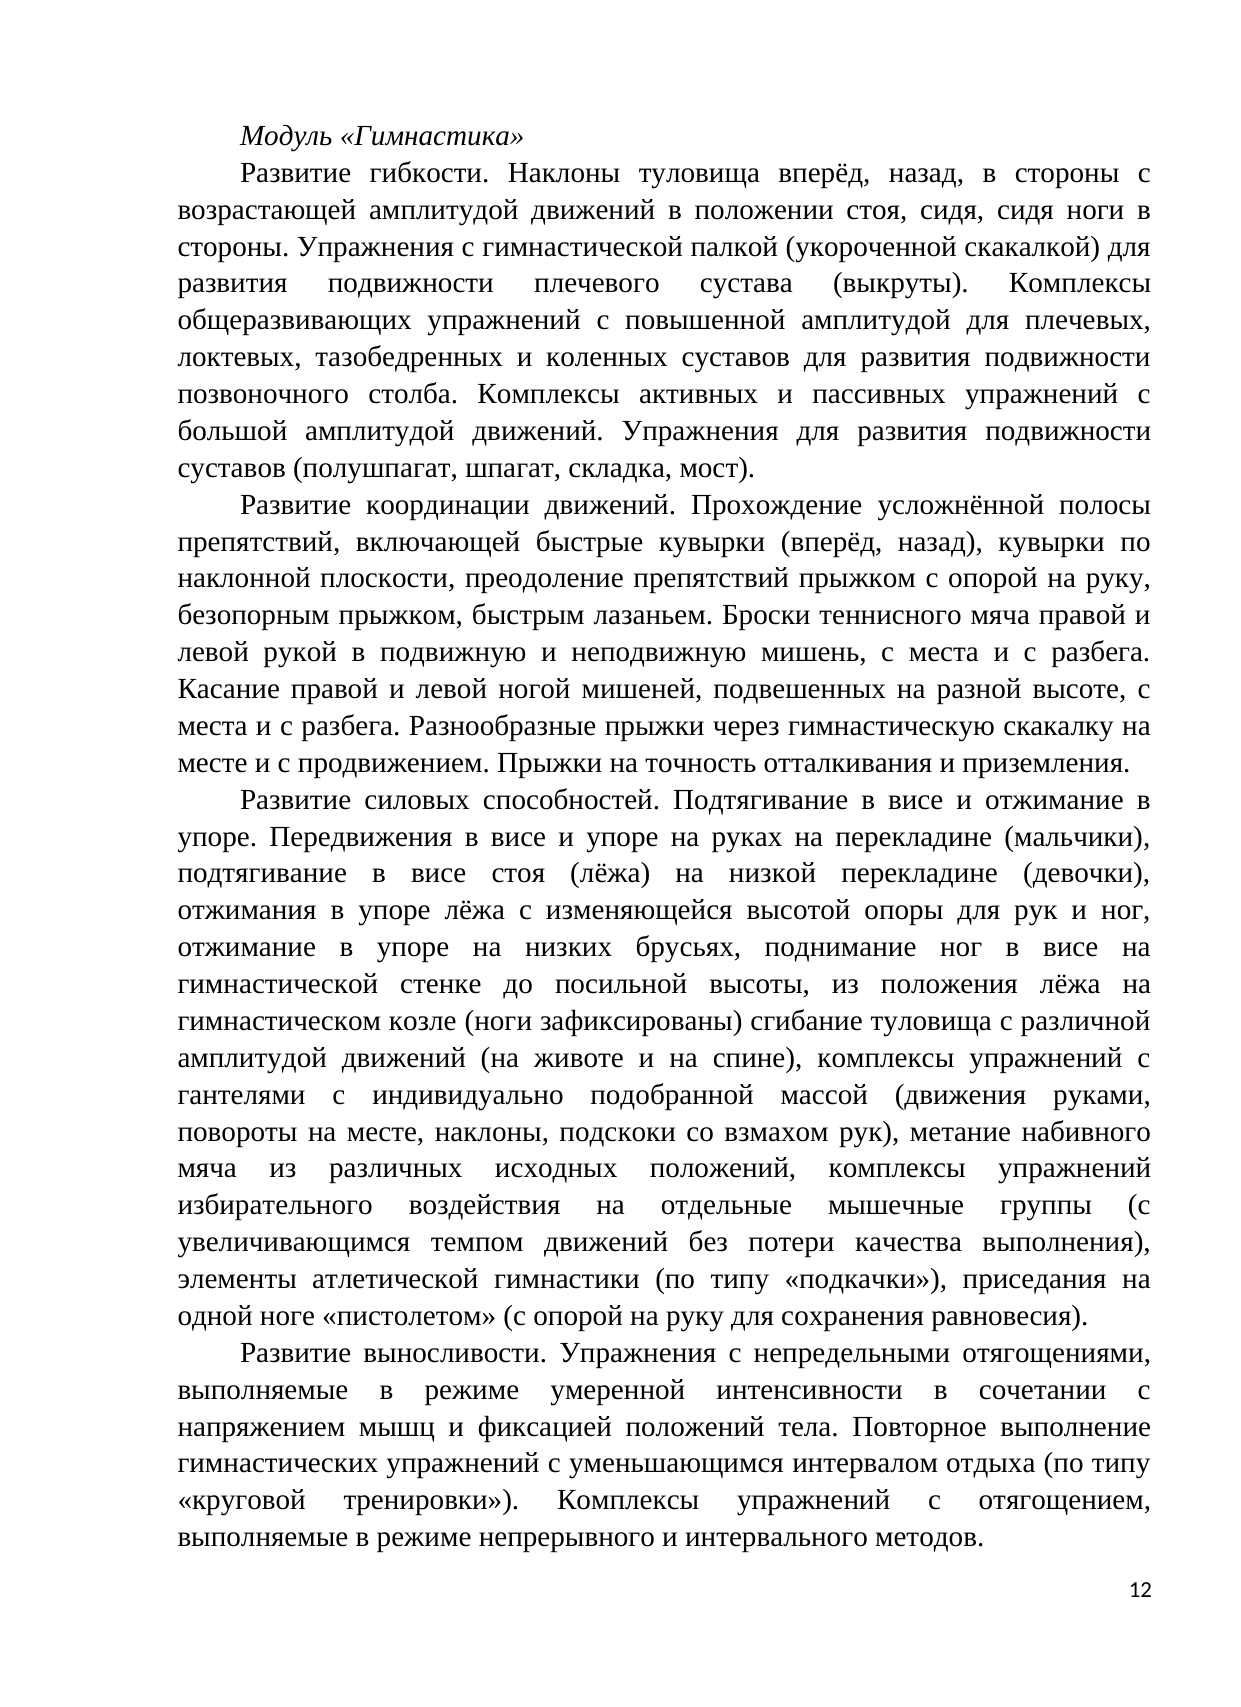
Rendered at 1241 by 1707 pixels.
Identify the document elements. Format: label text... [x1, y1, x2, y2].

text Модуль «Гимнастика» [177, 118, 1152, 152]
text Развитие координации движений. Прохождение усложнённой полосы препятствий, включающей быстрые кувырки (вперёд, назад), кувырки по наклонной плоскости, преодоление препятствий прыжком с опорой на руку, безопорным прыжком, быстрым лазаньем. Броски теннисного мяча правой и левой рукой в подвижную и неподвижную мишень, с места и с разбега. Касание правой и левой ногой мишеней, подвешенных на разной высоте, с места и с разбега. Разнообразные прыжки через гимнастическую скакалку на месте и с продвижением. Прыжки на точность отталкивания и приземления. [177, 487, 1152, 778]
text Развитие силовых способностей. Подтягивание в висе и отжимание в упоре. Передвижения в висе и упоре на руках на перекладине (мальчики), подтягивание в висе стоя (лёжа) на низкой перекладине (девочки), отжимания в упоре лёжа с изменяющейся высотой опоры для рук и ног, отжимание в упоре на низких брусьях, поднимание ног в висе на гимнастической стенке до посильной высоты, из положения лёжа на гимнастическом козле (ноги зафиксированы) сгибание туловища с различной амплитудой движений (на животе и на спине), комплексы упражнений с гантелями с индивидуально подобранной массой (движения руками, повороты на месте, наклоны, подскоки со взмахом рук), метание набивного мяча из различных исходных положений, комплексы упражнений избирательного воздействия на отдельные мышечные группы (с увеличивающимся темпом движений без потери качества выполнения), элементы атлетической гимнастики (по типу «подкачки»), приседания на одной ноге «пистолетом» (с опорой на руку для сохранения равновесия). [177, 782, 1152, 1332]
text Развитие гибкости. Наклоны туловища вперёд, назад, в стороны с возрастающей амплитудой движений в положении стоя, сидя, сидя ноги в стороны. Упражнения с гимнастической палкой (укороченной скакалкой) для развития подвижности плечевого сустава (выкруты). Комплексы общеразвивающих упражнений с повышенной амплитудой для плечевых, локтевых, тазобедренных и коленных суставов для развития подвижности позвоночного столба. Комплексы активных и пассивных упражнений с большой амплитудой движений. Упражнения для развития подвижности суставов (полушпагат, шпагат, складка, мост). [177, 155, 1152, 483]
text Развитие выносливости. Упражнения с непредельными отягощениями, выполняемые в режиме умеренной интенсивности в сочетании с напряжением мышц и фиксацией положений тела. Повторное выполнение гимнастических упражнений с уменьшающимся интервалом отдыха (по типу «круговой тренировки»). Комплексы упражнений с отягощением, выполняемые в режиме непрерывного и интервального методов. [177, 1335, 1152, 1553]
